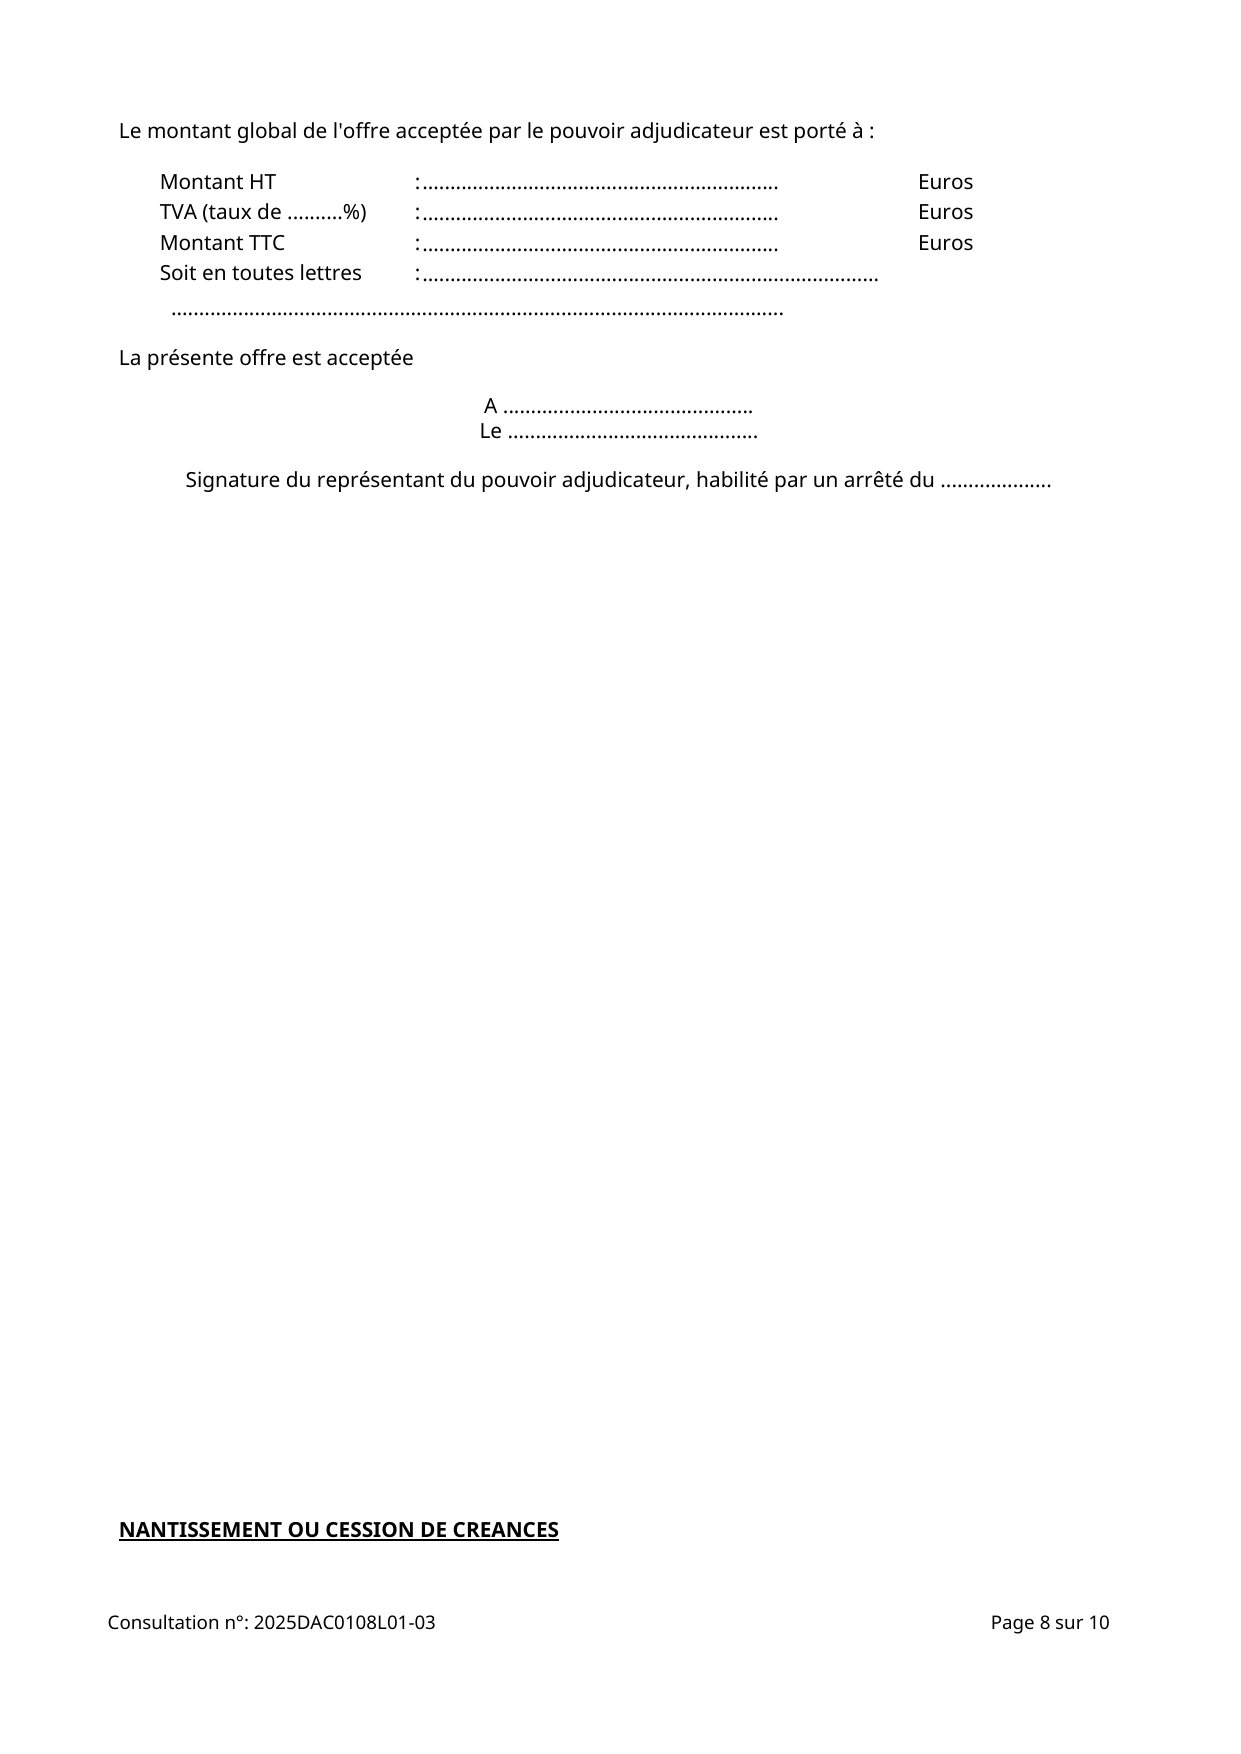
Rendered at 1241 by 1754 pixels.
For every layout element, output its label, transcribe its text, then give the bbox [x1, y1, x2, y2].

table_cell ................................................................ [422, 198, 918, 228]
table_header Euros [918, 167, 1055, 197]
text A ............................................. [119, 395, 1119, 419]
table_header ................................................................ [422, 167, 918, 197]
table_cell Euros [918, 228, 1055, 258]
table_cell Euros [918, 198, 1055, 228]
text La présente offre est acceptée [119, 346, 1121, 371]
table_cell Montant TTC [160, 228, 409, 258]
text Le ............................................. [119, 419, 1119, 443]
table_header Montant HT [160, 167, 409, 197]
text Le montant global de l'offre acceptée par le pouvoir adjudicateur est porté à : [119, 119, 1121, 143]
table_cell ................................................................ [422, 228, 918, 258]
table_cell TVA (taux de ..........%) [160, 198, 409, 228]
text .............................................................................................................. [171, 293, 1067, 321]
text Signature du représentant du pouvoir adjudicateur, habilité par un arrêté du .................... [119, 468, 1119, 492]
text NANTISSEMENT OU CESSION DE CREANCES [119, 1518, 1121, 1542]
table_cell .................................................................................. [422, 258, 1055, 289]
table_cell Soit en toutes lettres [160, 258, 409, 289]
